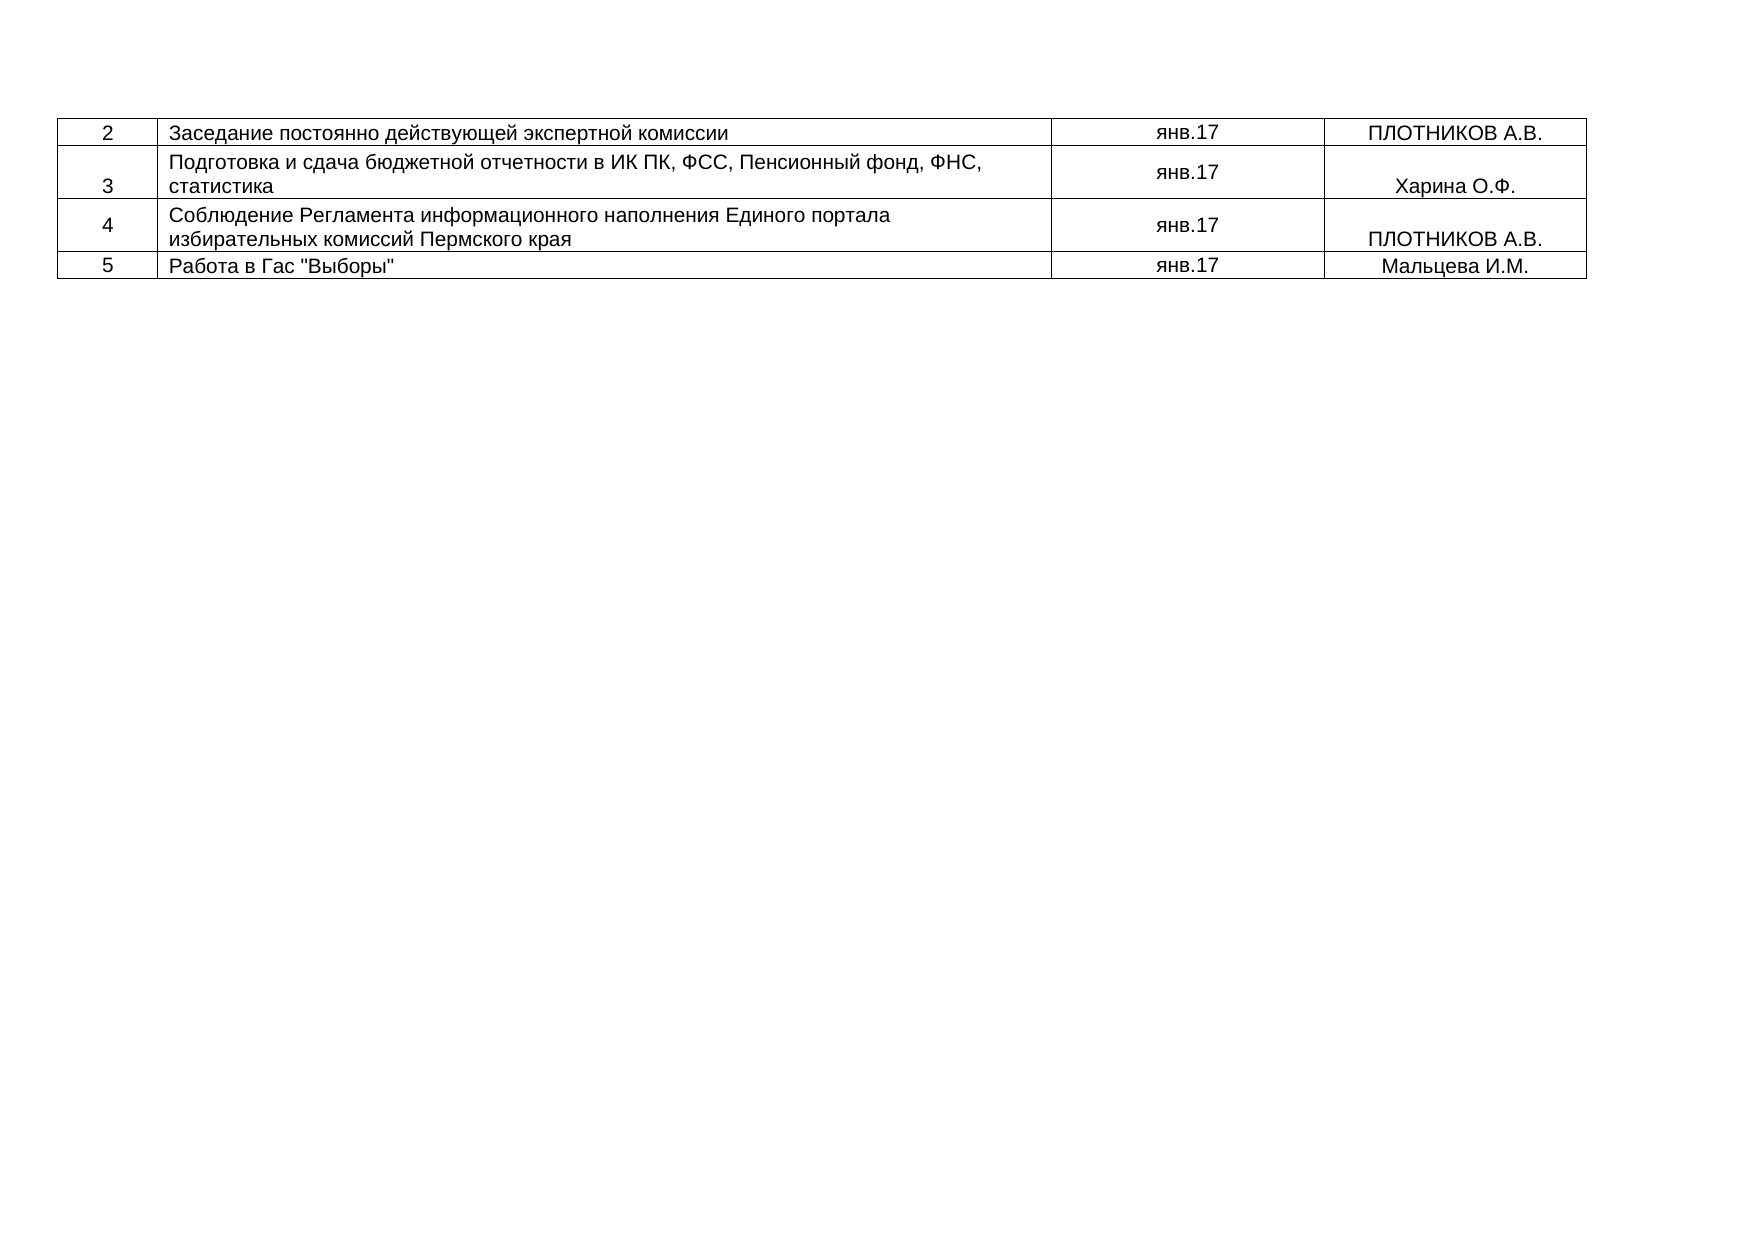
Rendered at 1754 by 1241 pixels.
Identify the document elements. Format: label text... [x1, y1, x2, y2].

table_cell янв.17 [1052, 119, 1324, 145]
table_cell Заседание постоянно действующей экспертной комиссии [158, 119, 1051, 145]
table_cell Соблюдение Регламента информационного наполнения Единого портала избирательных комиссий Пермского края [158, 199, 1051, 251]
table_cell 3 [58, 146, 157, 198]
table_cell янв.17 [1052, 199, 1324, 251]
table_cell Мальцева И.М. [1325, 252, 1586, 277]
table_cell Харина О.Ф. [1325, 146, 1586, 198]
table_cell 5 [58, 252, 157, 277]
table_cell 4 [58, 199, 157, 251]
table_cell ПЛОТНИКОВ А.В. [1325, 119, 1586, 145]
table_cell Подготовка и сдача бюджетной отчетности в ИК ПК, ФСС, Пенсионный фонд, ФНС, статистика [158, 146, 1051, 198]
table_cell Работа в Гас "Выборы" [158, 252, 1051, 277]
table_cell янв.17 [1052, 252, 1324, 277]
table_cell ПЛОТНИКОВ А.В. [1325, 199, 1586, 251]
table_cell янв.17 [1052, 146, 1324, 198]
table_cell 2 [58, 119, 157, 145]
